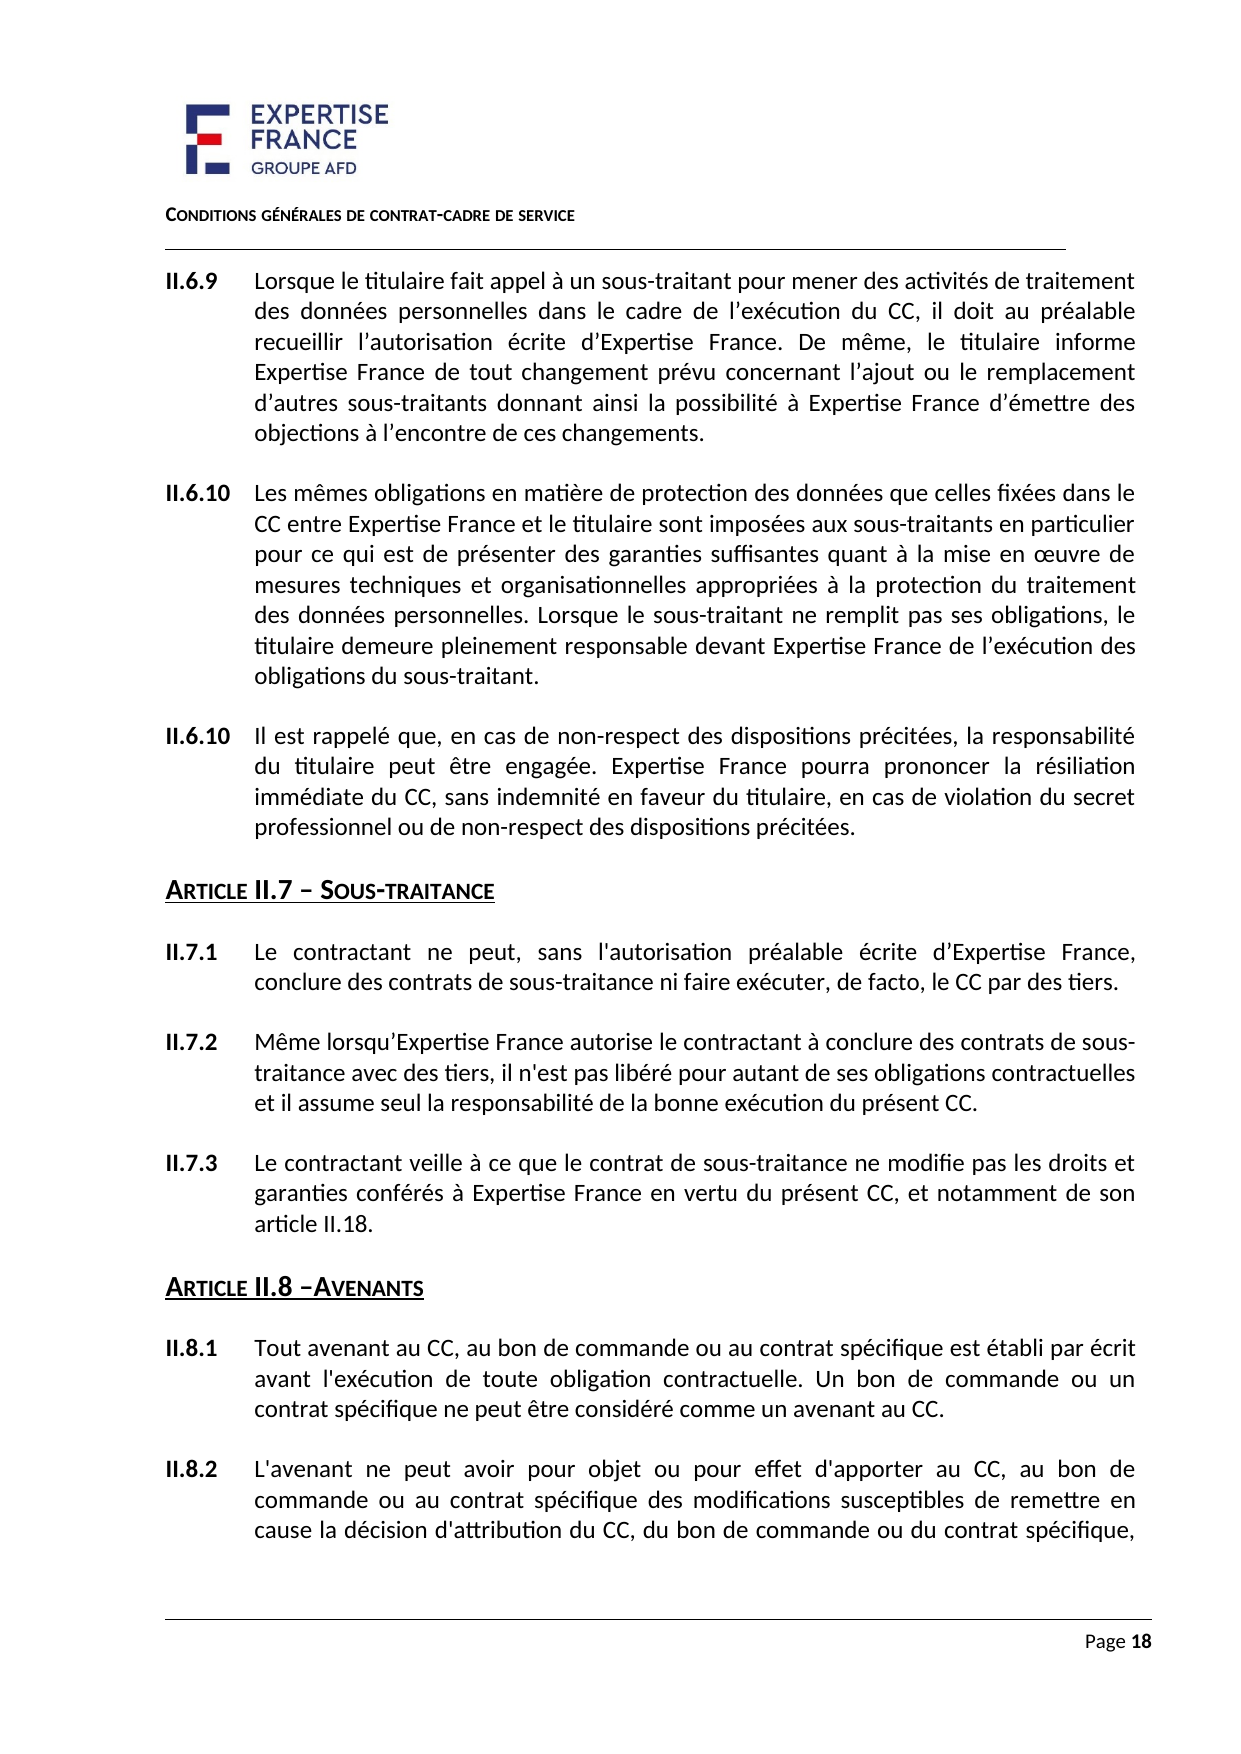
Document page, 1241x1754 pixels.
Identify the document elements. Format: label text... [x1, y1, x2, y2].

text II.7.1 Le contractant ne peut, sans l'autorisation préalable écrite d’Expertise France, conclure des contrats de sous-traitance ni faire exécuter, de facto, le CC par des tiers. [165, 936, 1137, 997]
text II.6.10 Il est rappelé que, en cas de non-respect des dispositions précitées, la responsabilité du titulaire peut être engagée. Expertise France pourra prononcer la résiliation immédiate du CC, sans indemnité en faveur du titulaire, en cas de violation du secret professionnel ou de non-respect des dispositions précitées. [165, 720, 1137, 842]
subtitle Article II.7 – Sous-traitance [165, 871, 1137, 907]
subtitle Article II.8 –Avenants [165, 1268, 1137, 1303]
text II.7.2 Même lorsqu’Expertise France autorise le contractant à conclure des contrats de sous-traitance avec des tiers, il n'est pas libéré pour autant de ses obligations contractuelles et il assume seul la responsabilité de la bonne exécution du présent CC. [165, 1026, 1137, 1118]
list II.6.10 Les mêmes obligations en matière de protection des données que celles fixées dans le CC entre Expertise France et le titulaire sont imposées aux sous-traitants en particulier pour ce qui est de présenter des garanties suffisantes quant à la mise en œuvre de mesures techniques et organisationnelles appropriées à la protection du traitement des données personnelles. Lorsque le sous-traitant ne remplit pas ses obligations, le titulaire demeure pleinement responsable devant Expertise France de l’exécution des obligations du sous-traitant. [165, 477, 1137, 691]
text II.8.1 Tout avenant au CC, au bon de commande ou au contrat spécifique est établi par écrit avant l'exécution de toute obligation contractuelle. Un bon de commande ou un contrat spécifique ne peut être considéré comme un avenant au CC. [165, 1332, 1137, 1424]
text II.7.3 Le contractant veille à ce que le contrat de sous-traitance ne modifie pas les droits et garanties conférés à Expertise France en vertu du présent CC, et notamment de son article II.18. [165, 1147, 1137, 1238]
list II.6.9 Lorsque le titulaire fait appel à un sous-traitant pour mener des activités de traitement des données personnelles dans le cadre de l’exécution du CC, il doit au préalable recueillir l’autorisation écrite d’Expertise France. De même, le titulaire informe Expertise France de tout changement prévu concernant l’ajout ou le remplacement d’autres sous-traitants donnant ainsi la possibilité à Expertise France d’émettre des objections à l’encontre de ces changements. [165, 265, 1137, 448]
picture [165, 75, 412, 202]
